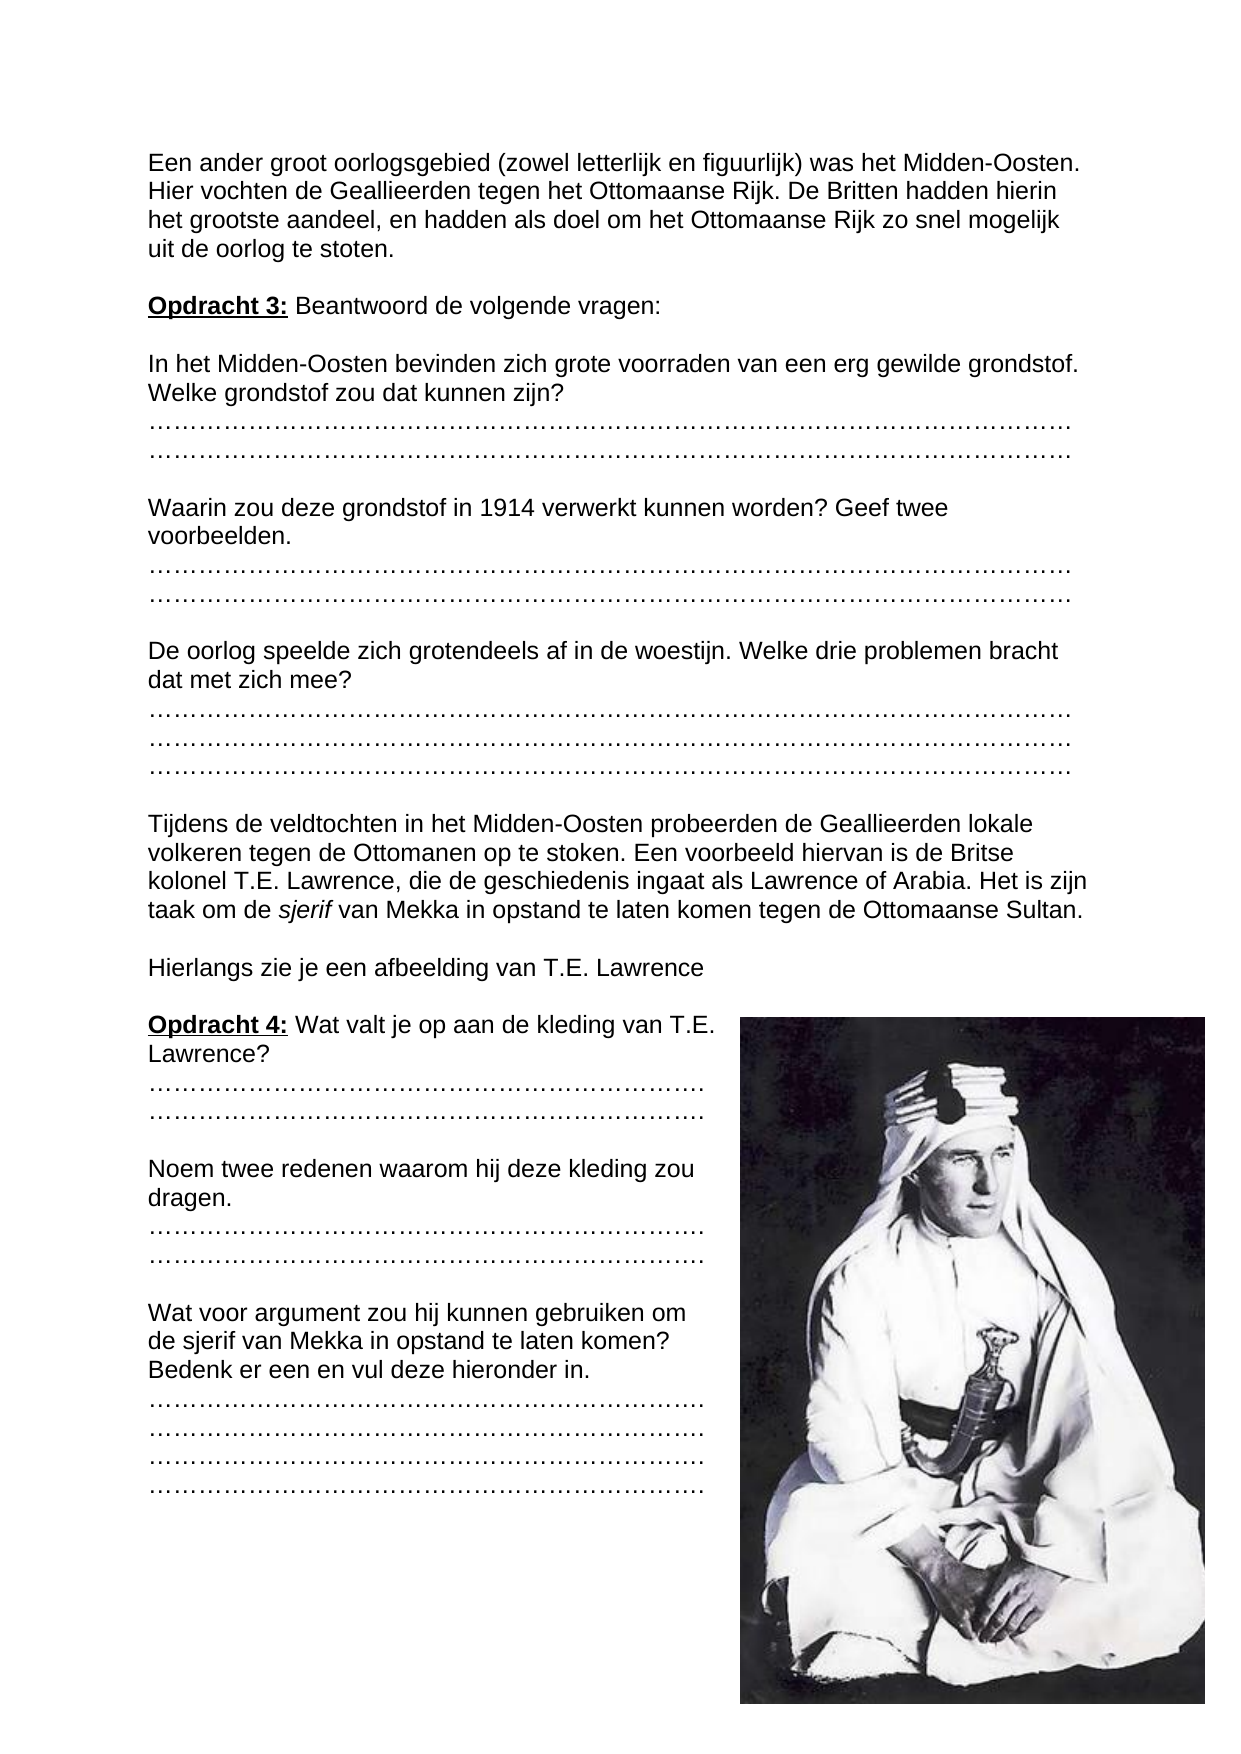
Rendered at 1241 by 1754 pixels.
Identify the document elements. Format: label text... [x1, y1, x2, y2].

text …………………………………………………………. [148, 1470, 739, 1499]
text Een ander groot oorlogsgebied (zowel letterlijk en figuurlijk) was het Midden-Oosten. Hier vochten de Geallieerden tegen het Ottomaanse Rijk. De Britten hadden hierin het grootste aandeel, en hadden als doel om het Ottomaanse Rijk zo snel mogelijk uit de oorlog te stoten. [148, 148, 1093, 263]
text De oorlog speelde zich grotendeels af in de woestijn. Welke drie problemen bracht dat met zich mee? [148, 636, 1093, 694]
text …………………………………………………………. [148, 1240, 739, 1269]
text Bedenk er een en vul deze hieronder in. [148, 1355, 739, 1384]
text Opdracht 4: Wat valt je op aan de kleding van T.E. Lawrence? [148, 1010, 1093, 1068]
picture [739, 1017, 1205, 1702]
text ……………………………………………………………………………………………………………………………………………………………………………………………………………………………………………………………………………………………………… [148, 694, 1093, 780]
text …………………………………………………………………………………………………………………………………………………………………………………………………… [148, 406, 1093, 464]
text …………………………………………………………. [148, 1384, 739, 1413]
text …………………………………………………………. [148, 1068, 739, 1096]
text In het Midden-Oosten bevinden zich grote voorraden van een erg gewilde grondstof. Welke grondstof zou dat kunnen zijn? [148, 349, 1093, 406]
text …………………………………………………………. [148, 1211, 739, 1240]
text Waarin zou deze grondstof in 1914 verwerkt kunnen worden? Geef twee voorbeelden. [148, 493, 1093, 550]
text Tijdens de veldtochten in het Midden-Oosten probeerden de Geallieerden lokale volkeren tegen de Ottomanen op te stoken. Een voorbeeld hiervan is de Britse kolonel T.E. Lawrence, die de geschiedenis ingaat als Lawrence of Arabia. Het is zijn taak om de sjerif van Mekka in opstand te laten komen tegen de Ottomaanse Sultan. [148, 809, 1093, 924]
text Hierlangs zie je een afbeelding van T.E. Lawrence [148, 953, 1093, 981]
text …………………………………………………………. [148, 1096, 739, 1125]
text …………………………………………………………………………………………………………………………………………………………………………………………………… [148, 550, 1093, 608]
text Wat voor argument zou hij kunnen gebruiken om de sjerif van Mekka in opstand te laten komen? [148, 1298, 739, 1355]
text Noem twee redenen waarom hij deze kleding zou dragen. [148, 1154, 739, 1211]
text …………………………………………………………. [148, 1441, 739, 1470]
text …………………………………………………………. [148, 1413, 739, 1441]
text Opdracht 3: Beantwoord de volgende vragen: [148, 291, 1093, 320]
